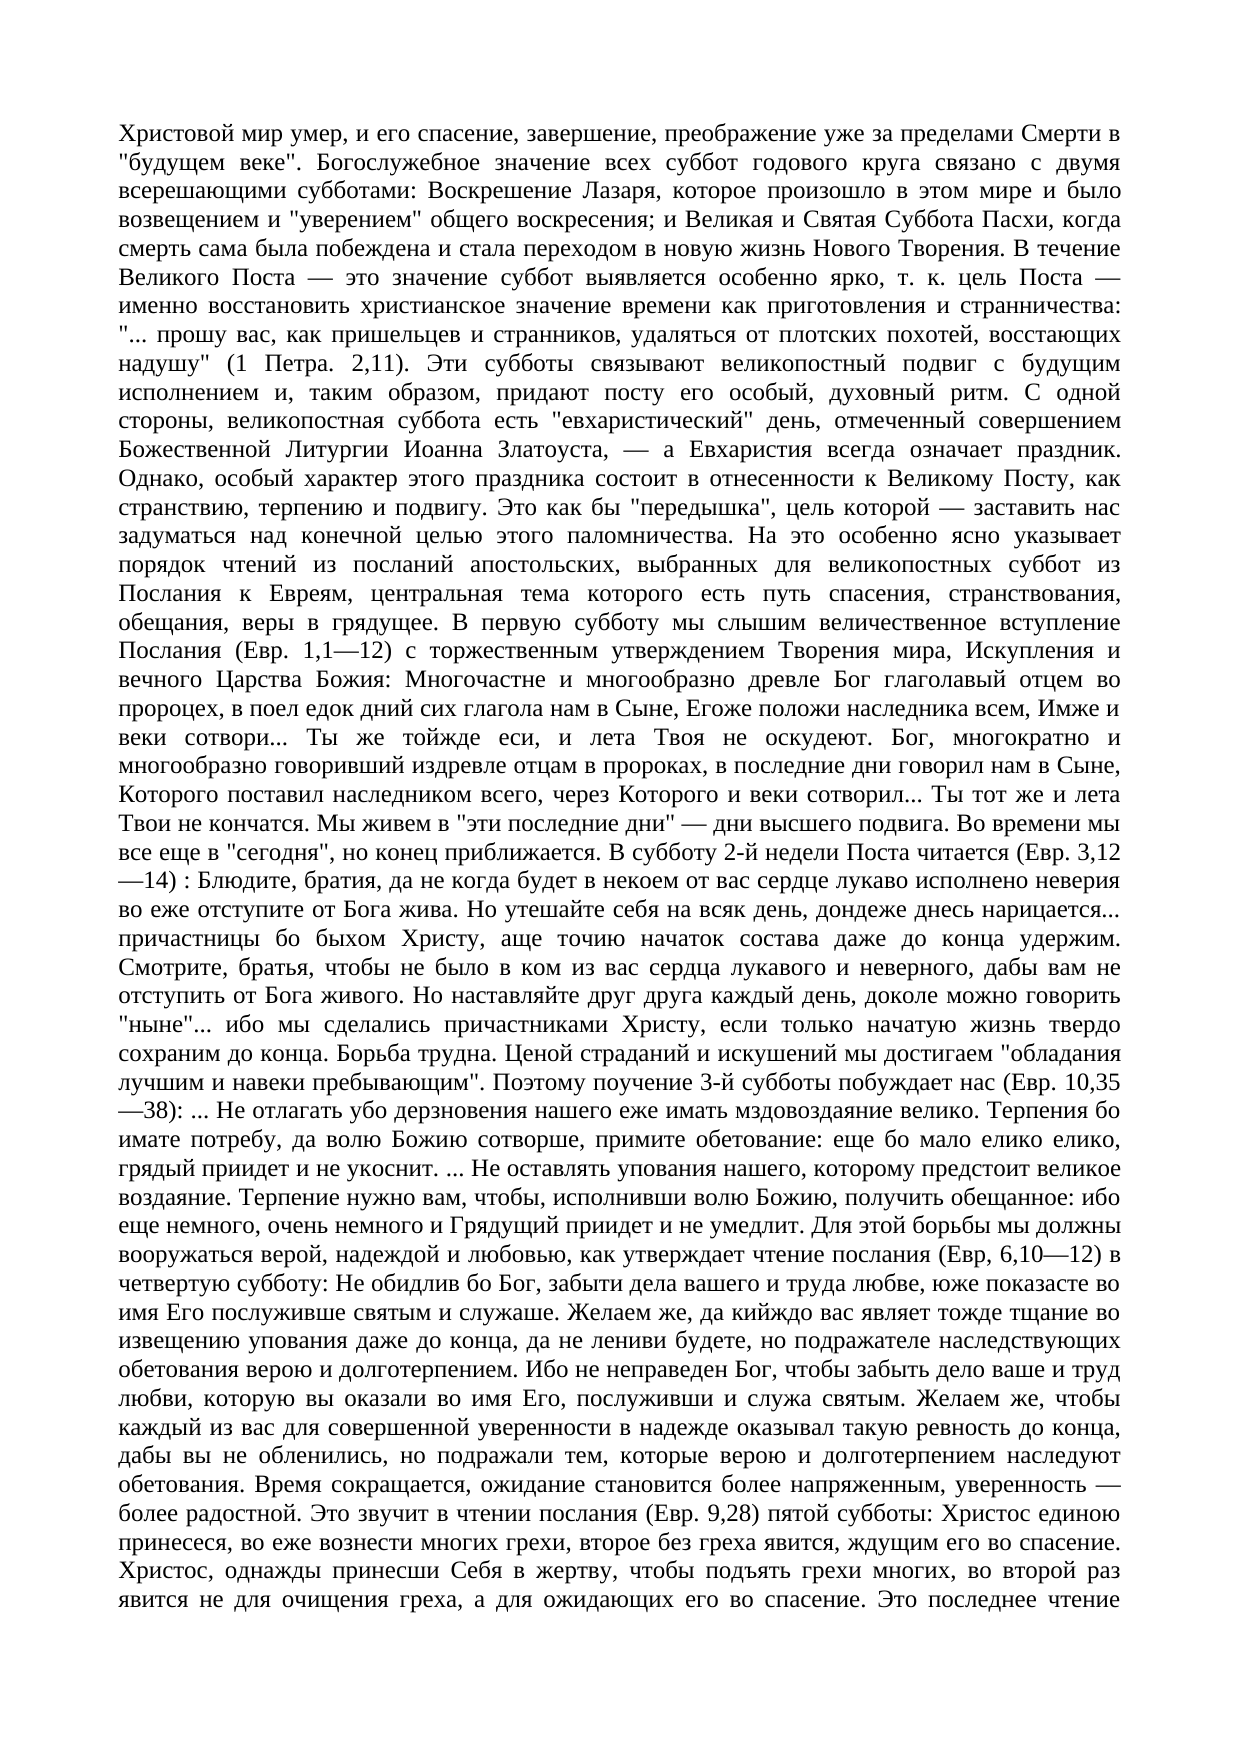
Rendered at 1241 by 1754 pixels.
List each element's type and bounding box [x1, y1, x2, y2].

text [118, 118, 1122, 1613]
